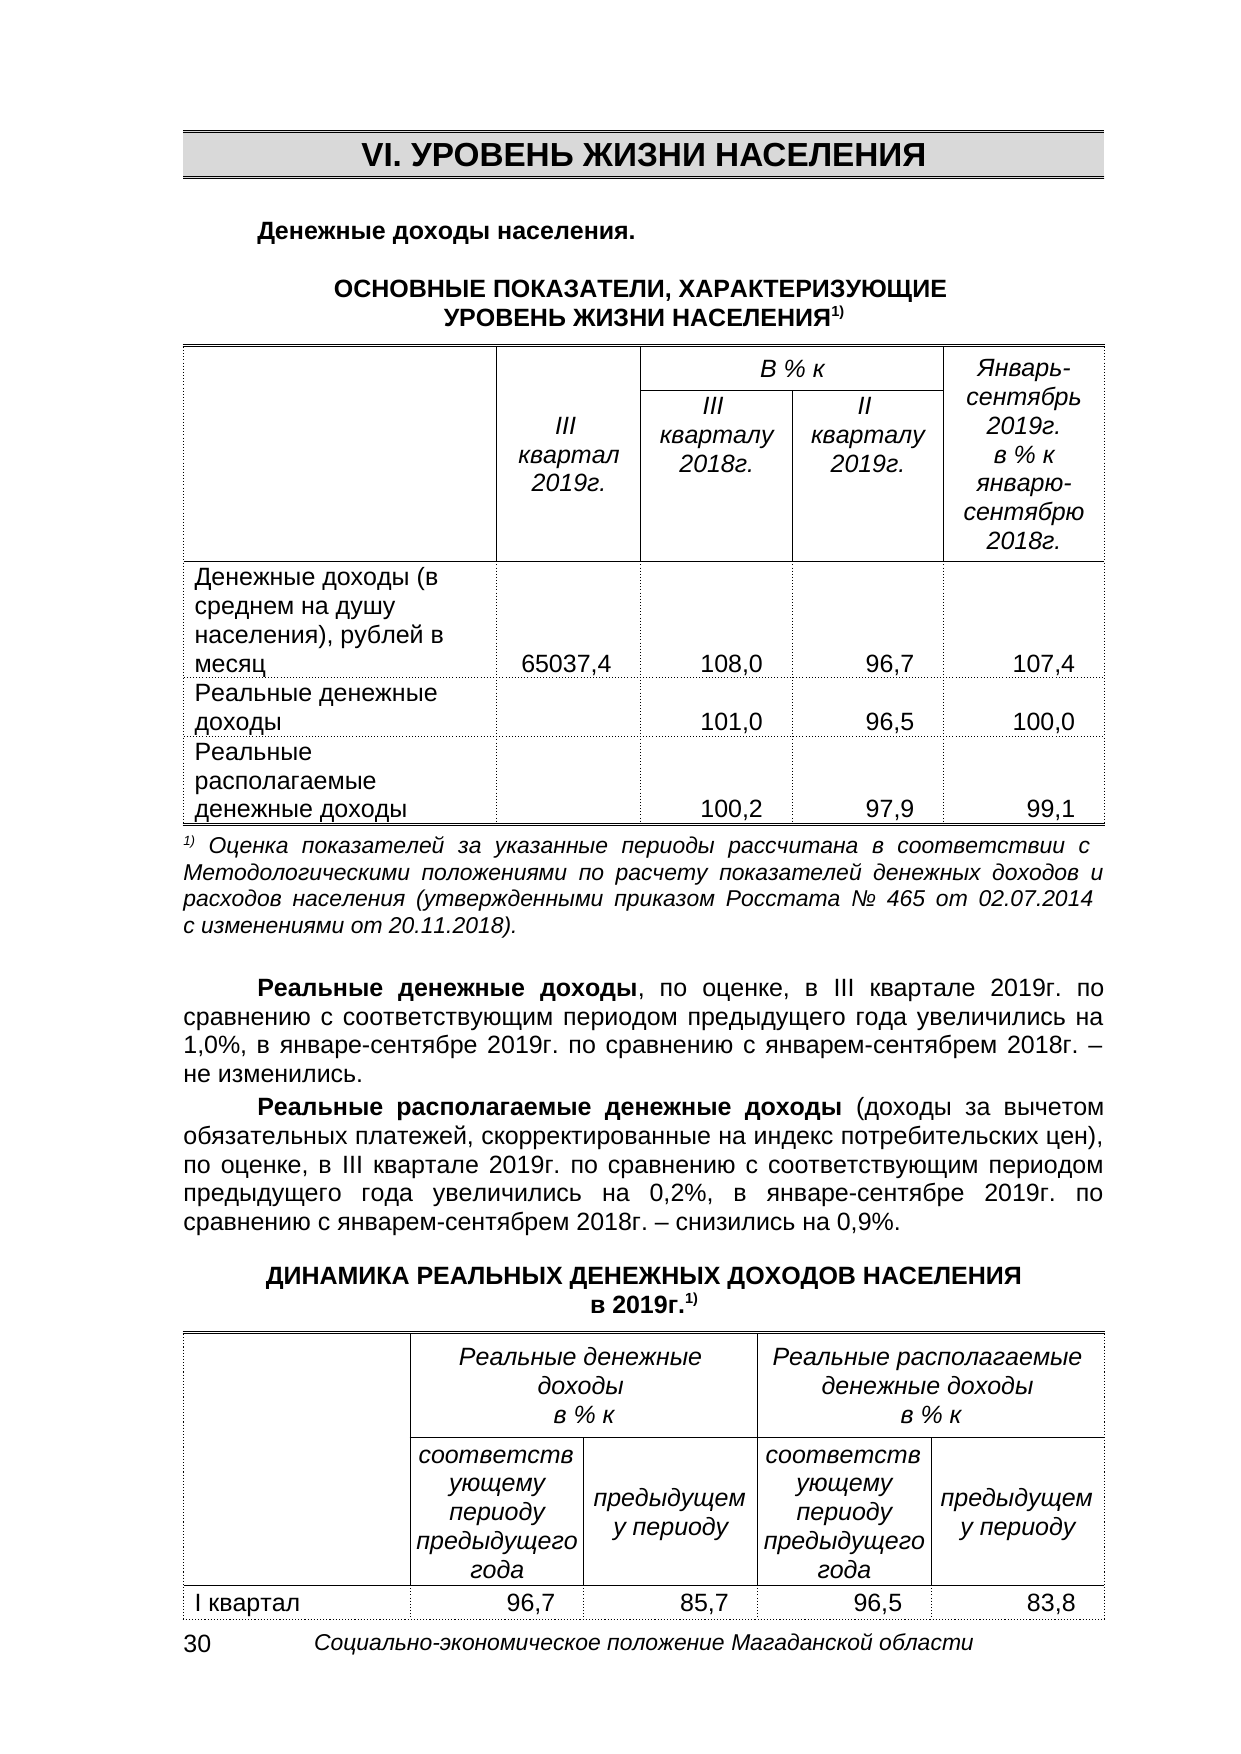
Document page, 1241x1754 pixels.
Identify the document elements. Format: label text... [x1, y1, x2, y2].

table_cell предыдущему периоду [584, 1438, 757, 1585]
text ДИНАМИКА РЕАЛЬНЫХ ДЕНЕЖНЫХ ДОХОДОВ НАСЕЛЕНИЯ в 2019г.1) [183, 1261, 1104, 1318]
table_cell 96,5 [792, 677, 943, 736]
text Реальные денежные доходы, по оценке, в III квартале 2019г. по сравнению с соответствующим периодом предыдущего года увеличились на 1,0%, в январе-сентябре 2019г. по сравнению с январем-сентябрем 2018г. – не изменились. [183, 973, 1104, 1088]
text 1) Оценка показателей за указанные периоды рассчитана в соответствии с Методологическими положениями по расчету показателей денежных доходов и расходов населения (утвержденными приказом Росстата № 465 от 02.07.2014 с изменениями от 20.11.2018). [183, 832, 1104, 938]
table_cell 101,0 [641, 677, 792, 736]
text Денежные доходы населения. [183, 216, 1104, 245]
table_cell Реальные денежные доходы [183, 677, 497, 736]
subtitle VI. УРОВЕНЬ ЖИЗНИ НАСЕЛЕНИЯ [183, 133, 1104, 176]
table_cell [497, 736, 641, 823]
table_cell 96,7 [792, 562, 943, 677]
table_header Январь-сентябрь 2019г. в % к январю-сентябрю 2018г. [944, 347, 1104, 561]
text ОСНОВНЫЕ ПОКАЗАТЕЛИ, ХАРАКТЕРИЗУЮЩИЕ УРОВЕНЬ ЖИЗНИ НАСЕЛЕНИЯ1) [183, 274, 1104, 331]
table_cell Денежные доходы (в среднем на душу населения), рублей в месяц [183, 562, 497, 677]
table_cell предыдущему периоду [932, 1438, 1104, 1585]
table_cell 96,5 [758, 1586, 931, 1619]
table_header Реальные денежные доходы в % к [411, 1334, 757, 1437]
table_cell 96,7 [410, 1586, 584, 1619]
table_cell 100,2 [641, 736, 792, 823]
table_cell 108,0 [641, 562, 792, 677]
table_header III квартал 2019г. [497, 347, 640, 561]
table_header В % к [641, 347, 943, 390]
table_cell III кварталу 2018г. [641, 391, 792, 561]
table_header [183, 1334, 410, 1585]
table_cell соответствующему периоду предыдущего года [758, 1438, 931, 1585]
table_cell 107,4 [944, 562, 1104, 677]
table_header [183, 347, 496, 561]
table_cell [497, 677, 641, 736]
text Реальные располагаемые денежные доходы (доходы за вычетом обязательных платежей, скорректированные на индекс потребительских цен), по оценке, в III квартале 2019г. по сравнению с соответствующим периодом предыдущего года увеличились на 0,2%, в январе-сентябре 2019г. по сравнению с январем-сентябрем 2018г. – снизились на 0,9%. [183, 1092, 1104, 1236]
table_cell II кварталу 2019г. [793, 391, 943, 561]
table_cell 65037,4 [497, 562, 641, 677]
table_cell 100,0 [944, 677, 1104, 736]
table_header Реальные располагаемые денежные доходы в % к [758, 1334, 1104, 1437]
table_cell 97,9 [792, 736, 943, 823]
table_cell I квартал [183, 1586, 410, 1619]
table_cell 99,1 [944, 736, 1104, 823]
table_cell 83,8 [931, 1586, 1104, 1619]
table_cell соответствующему периоду предыдущего года [411, 1438, 583, 1585]
table_cell Реальные располагаемые денежные доходы [183, 736, 497, 823]
table_cell 85,7 [584, 1586, 757, 1619]
